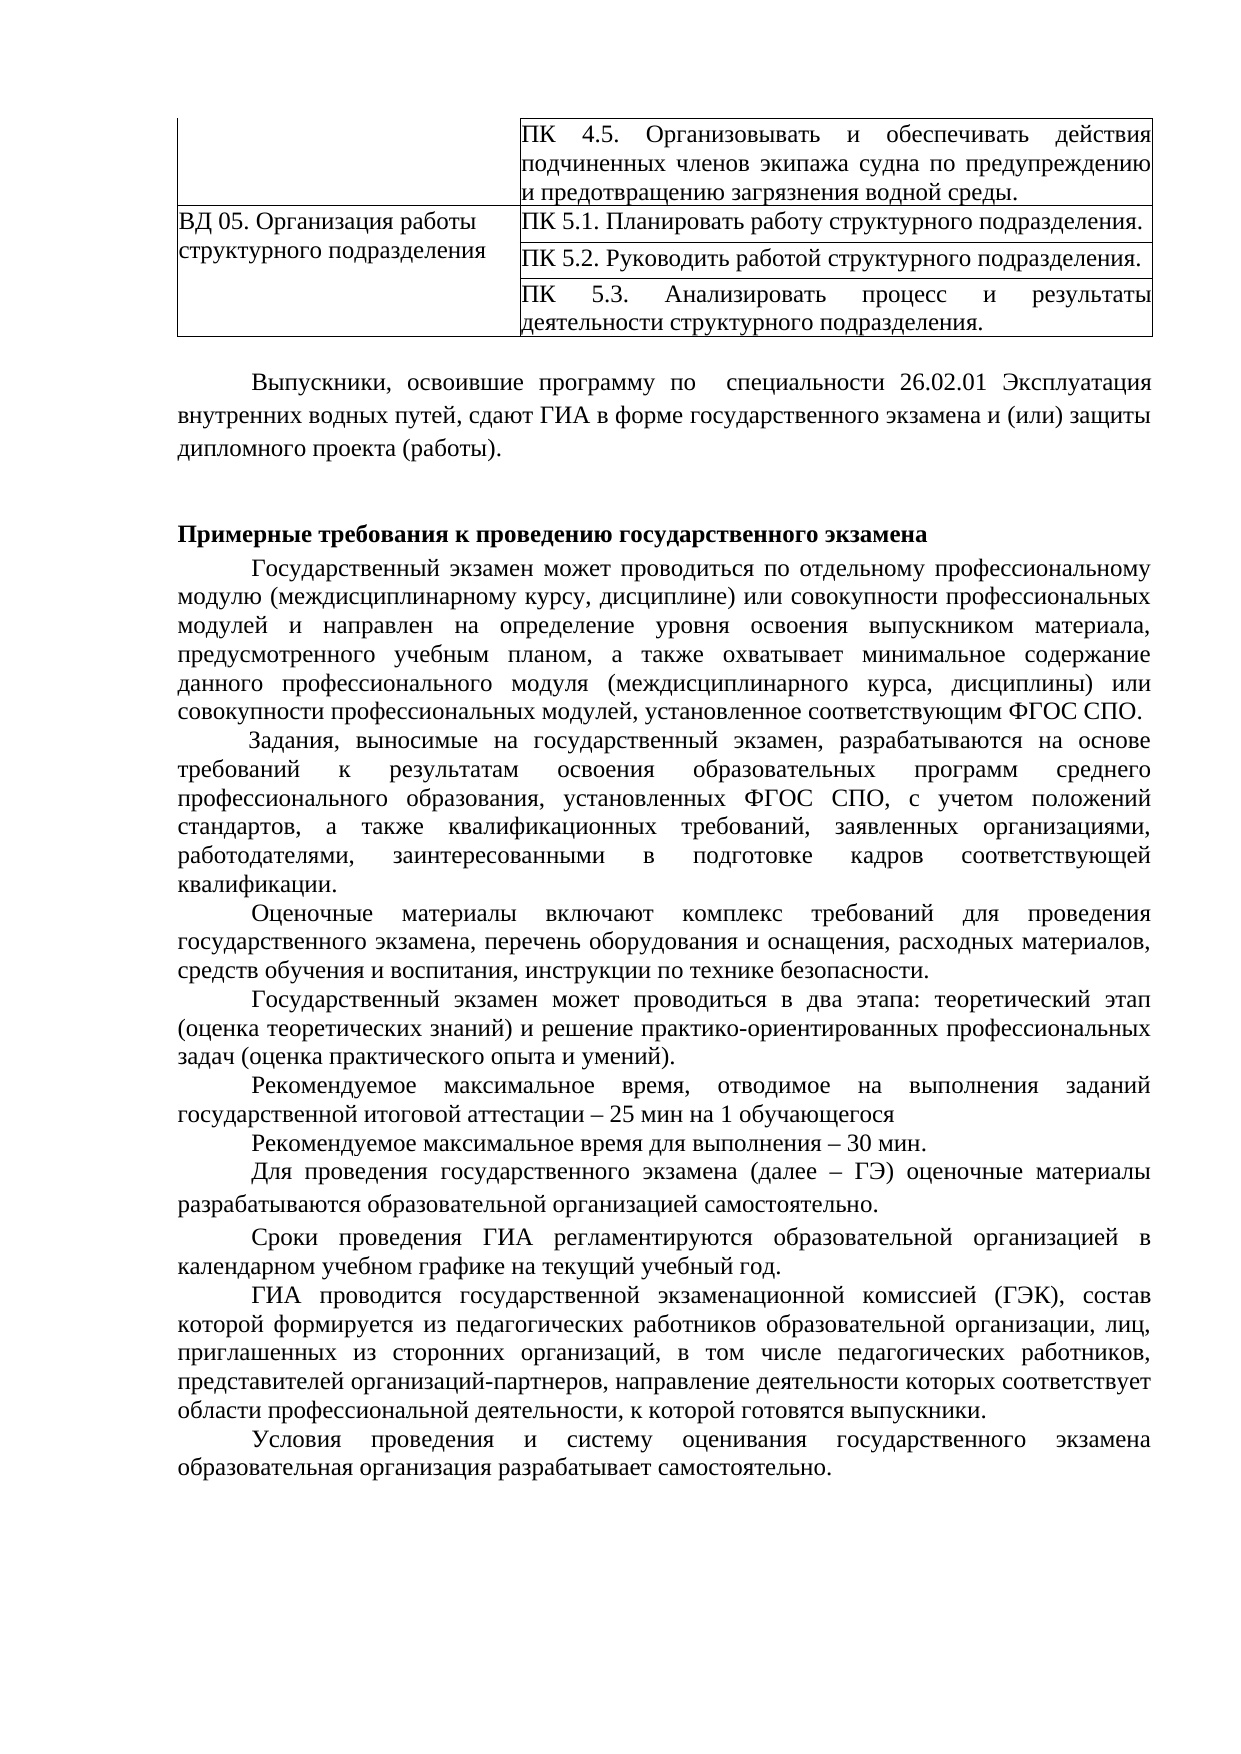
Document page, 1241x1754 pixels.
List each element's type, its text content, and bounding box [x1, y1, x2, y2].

table_cell ПК 5.2. Руководить работой структурного подразделения. [521, 243, 1152, 278]
text Государственный экзамен может проводиться по отдельному профессиональному модулю (междисциплинарному курсу, дисциплине) или совокупности профессиональных модулей и направлен на определение уровня освоения выпускником материала, предусмотренного учебным планом, а также охватывает минимальное содержание данного профессионального модуля (междисциплинарного курса, дисциплины) или совокупности профессиональных модулей, установленное соответствующим ФГОС СПО. [177, 553, 1152, 725]
text Для проведения государственного экзамена (далее – ГЭ) оценочные материалы разрабатываются образовательной организацией самостоятельно. [177, 1156, 1152, 1218]
table_cell ПК 5.3. Анализировать процесс и результаты деятельности структурного подразделения. [521, 279, 1152, 336]
text Государственный экзамен может проводиться в два этапа: теоретический этап (оценка теоретических знаний) и решение практико-ориентированных профессиональных задач (оценка практического опыта и умений). [177, 984, 1152, 1070]
text Условия проведения и систему оценивания государственного экзамена образовательная организация разрабатывает самостоятельно. [177, 1424, 1152, 1481]
table_cell ВД 05. Организация работы структурного подразделения [178, 206, 520, 336]
table_cell ПК 5.1. Планировать работу структурного подразделения. [521, 206, 1152, 242]
subtitle Примерные требования к проведению государственного экзамена [177, 519, 1152, 548]
text Задания, выносимые на государственный экзамен, разрабатываются на основе требований к результатам освоения образовательных программ среднего профессионального образования, установленных ФГОС СПО, с учетом положений стандартов, а также квалификационных требований, заявленных организациями, работодателями, заинтересованными в подготовке кадров соответствующей квалификации. [177, 725, 1152, 898]
text ГИА проводится государственной экзаменационной комиссией (ГЭК), состав которой формируется из педагогических работников образовательной организации, лиц, приглашенных из сторонних организаций, в том числе педагогических работников, представителей организаций-партнеров, направление деятельности которых соответствует области профессиональной деятельности, к которой готовятся выпускники. [177, 1280, 1152, 1424]
text Сроки проведения ГИА регламентируются образовательной организацией в календарном учебном графике на текущий учебный год. [177, 1222, 1152, 1280]
text Рекомендуемое максимальное время, отводимое на выполнения заданий государственной итоговой аттестации – 25 мин на 1 обучающегося [177, 1070, 1152, 1128]
text Выпускники, освоившие программу по специальности 26.02.01 Эксплуатация внутренних водных путей, сдают ГИА в форме государственного экзамена и (или) защиты дипломного проекта (работы). [177, 367, 1152, 462]
text Рекомендуемое максимальное время для выполнения – 30 мин. [177, 1128, 1152, 1156]
text Оценочные материалы включают комплекс требований для проведения государственного экзамена, перечень оборудования и оснащения, расходных материалов, средств обучения и воспитания, инструкции по технике безопасности. [177, 898, 1152, 984]
table_cell ПК 4.5. Организовывать и обеспечивать действия подчиненных членов экипажа судна по предупреждению и предотвращению загрязнения водной среды. [521, 119, 1152, 205]
